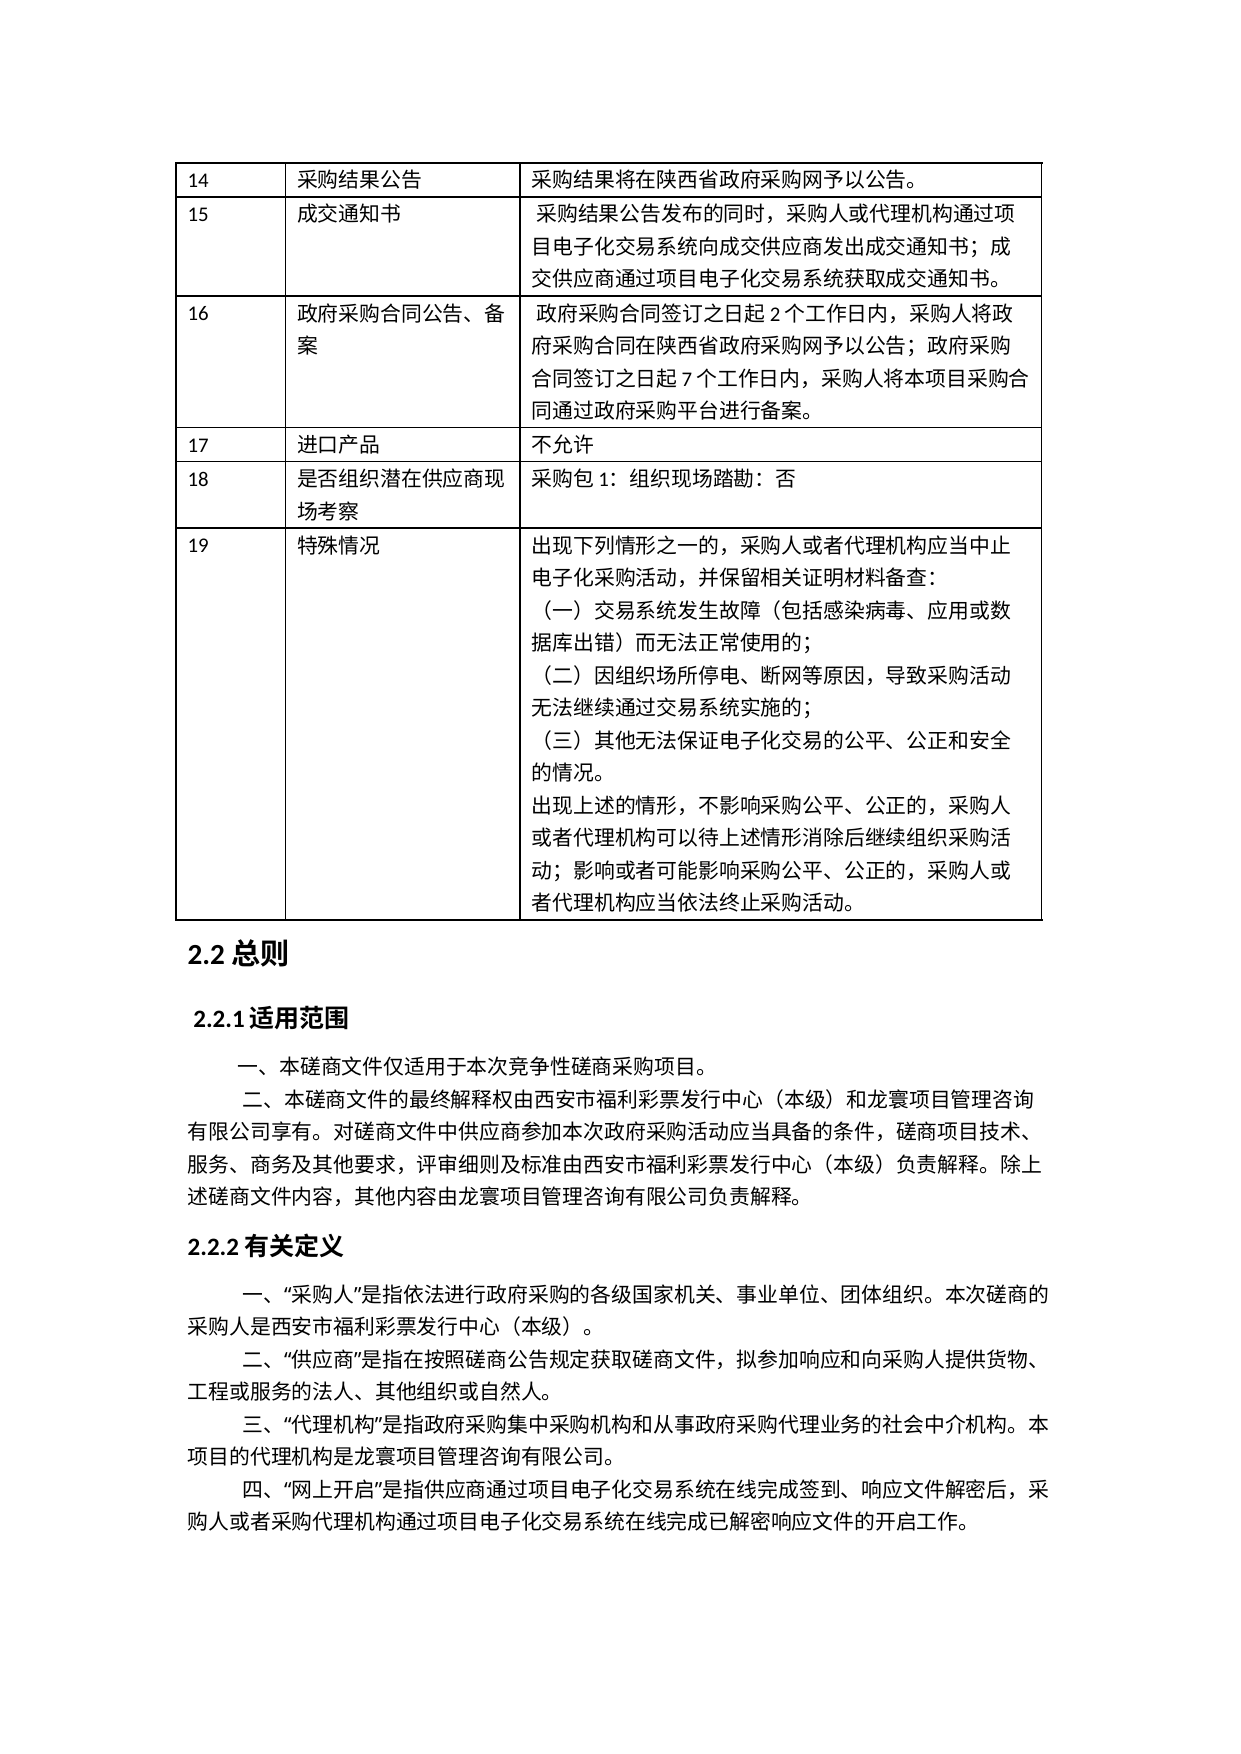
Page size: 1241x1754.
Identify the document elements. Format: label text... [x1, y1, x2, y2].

text 2.2.1适用范围 [187, 985, 1053, 1050]
table_cell 19 [177, 529, 285, 919]
table_cell 成交通知书 [286, 198, 519, 295]
table_cell 特殊情况 [286, 529, 519, 919]
text 一、本磋商文件仅适用于本次竞争性磋商采购项目。 [187, 1050, 1053, 1083]
text 一、“采购人”是指依法进行政府采购的各级国家机关、事业单位、团体组织。本次磋商的采购人是西安市福利彩票发行中心（本级）。 [187, 1278, 1053, 1343]
text 2.2.2有关定义 [187, 1213, 1053, 1278]
table_cell 不允许 [521, 428, 1041, 461]
text 2.2总则 [187, 920, 1053, 985]
table_cell 17 [177, 428, 285, 461]
table_cell 政府采购合同签订之日起2个工作日内，采购人将政府采购合同在陕西省政府采购网予以公告；政府采购合同签订之日起7个工作日内，采购人将本项目采购合同通过政府采购平台进行备案。 [521, 297, 1041, 427]
table_cell 采购包1：组织现场踏勘：否 [521, 462, 1041, 527]
table_cell 进口产品 [286, 428, 519, 461]
text 三、“代理机构”是指政府采购集中采购机构和从事政府采购代理业务的社会中介机构。本项目的代理机构是龙寰项目管理咨询有限公司。 [187, 1408, 1053, 1473]
table_cell 16 [177, 297, 285, 427]
table_cell 政府采购合同公告、备案 [286, 297, 519, 427]
text 二、本磋商文件的最终解释权由西安市福利彩票发行中心（本级）和龙寰项目管理咨询有限公司享有。对磋商文件中供应商参加本次政府采购活动应当具备的条件，磋商项目技术、服务、商务及其他要求，评审细则及标准由西安市福利彩票发行中心（本级）负责解释。除上述磋商文件内容，其他内容由龙寰项目管理咨询有限公司负责解释。 [187, 1083, 1053, 1213]
table_cell 出现下列情形之一的，采购人或者代理机构应当中止电子化采购活动，并保留相关证明材料备查： （一）交易系统发生故障（包括感染病毒、应用或数据库出错）而无法正常使用的； （二）因组织场所停电、断网等原因，导致采购活动无法继续通过交易系统实施的； （三）其他无法保证电子化交易的公平、公正和安全的情况。 出现上述的情形，不影响采购公平、公正的，采购人或者代理机构可以待上述情形消除后继续组织采购活动；影响或者可能影响采购公平、公正的，采购人或者代理机构应当依法终止采购活动。 [521, 529, 1041, 919]
text 二、“供应商”是指在按照磋商公告规定获取磋商文件，拟参加响应和向采购人提供货物、工程或服务的法人、其他组织或自然人。 [187, 1343, 1053, 1408]
table_cell 采购结果公告 [286, 164, 519, 196]
text 四、“网上开启”是指供应商通过项目电子化交易系统在线完成签到、响应文件解密后，采购人或者采购代理机构通过项目电子化交易系统在线完成已解密响应文件的开启工作。 [187, 1473, 1053, 1538]
table_cell 采购结果公告发布的同时，采购人或代理机构通过项目电子化交易系统向成交供应商发出成交通知书；成交供应商通过项目电子化交易系统获取成交通知书。 [521, 198, 1041, 295]
table_cell 18 [177, 462, 285, 527]
table_cell 采购结果将在陕西省政府采购网予以公告。 [521, 164, 1041, 196]
table_cell 14 [177, 164, 285, 196]
table_cell 是否组织潜在供应商现场考察 [286, 462, 519, 527]
table_cell 15 [177, 198, 285, 295]
